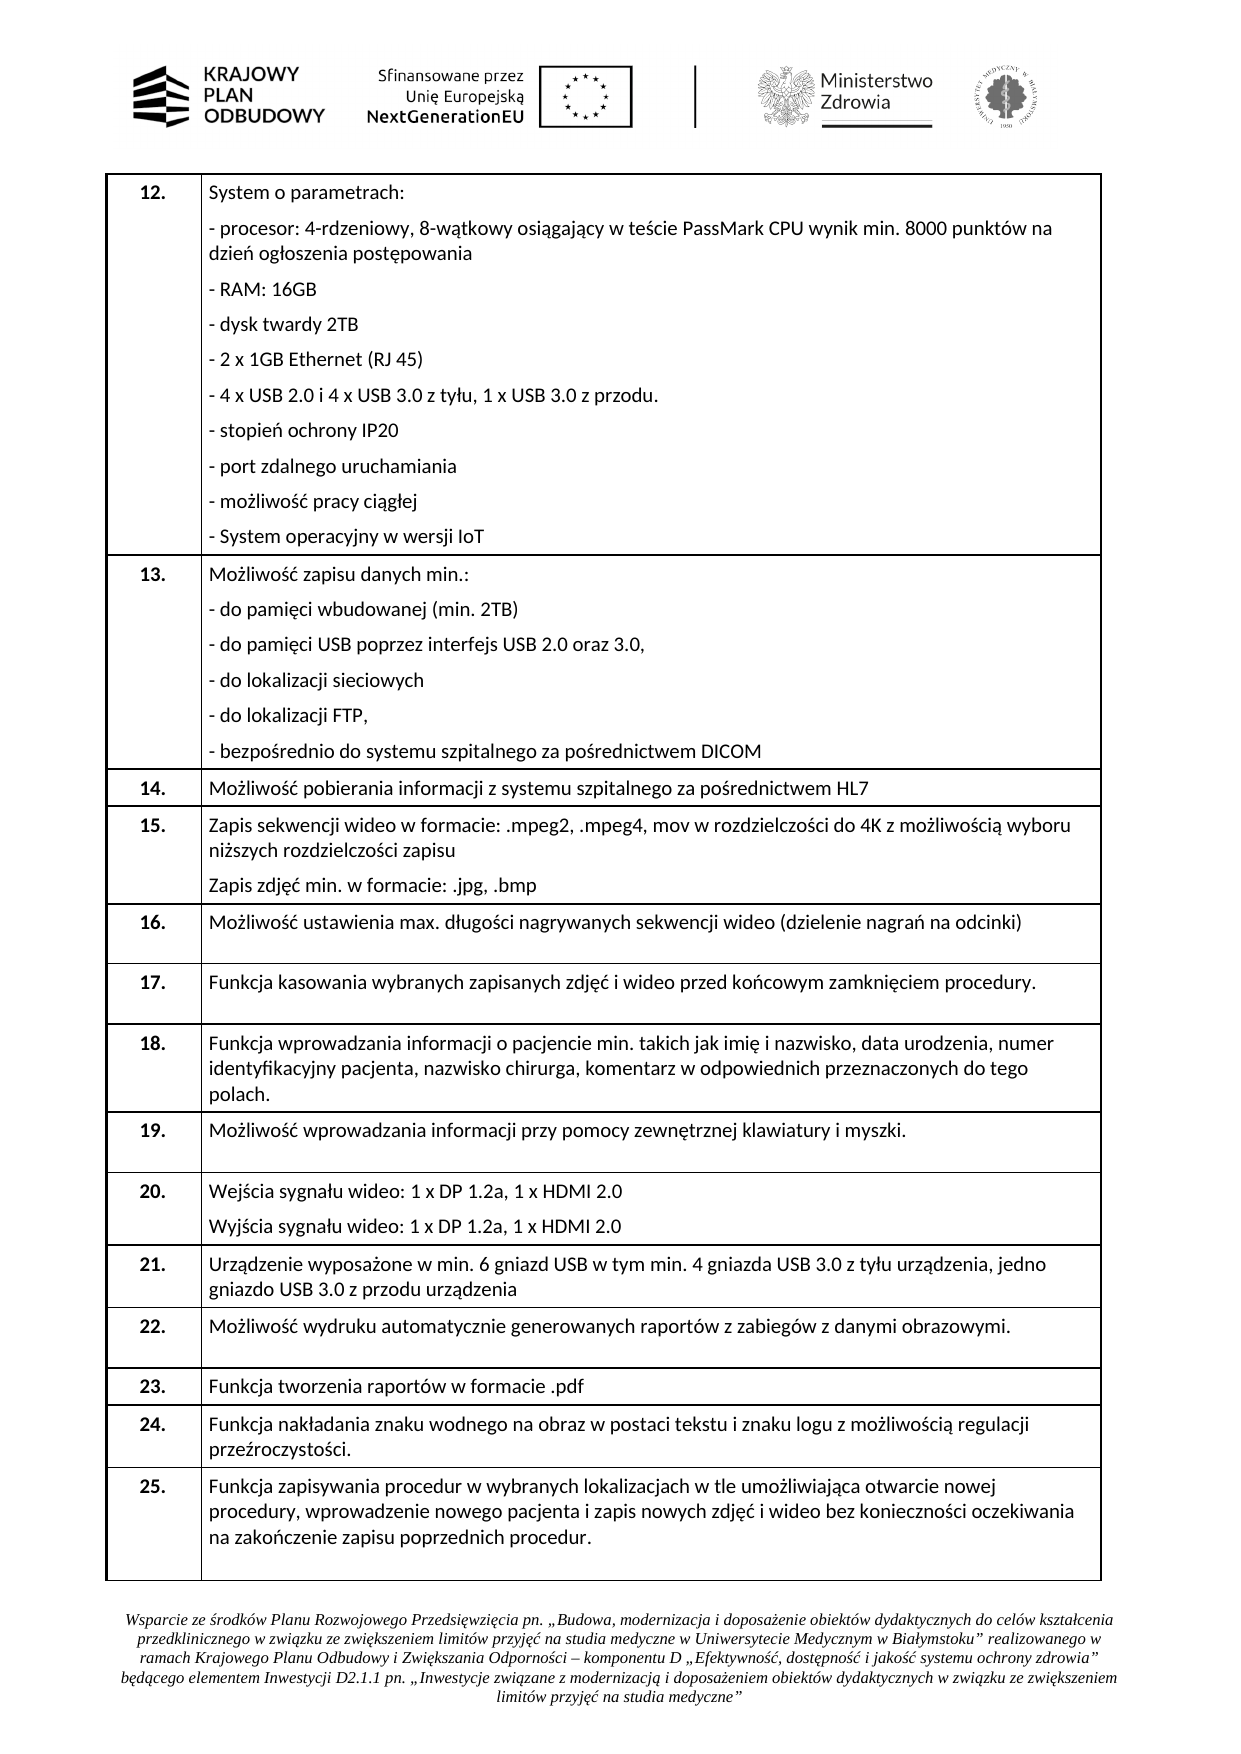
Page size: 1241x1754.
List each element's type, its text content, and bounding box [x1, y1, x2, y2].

table_cell [108, 1468, 201, 1579]
table_cell Możliwość wprowadzania informacji przy pomocy zewnętrznej klawiatury i myszki. [202, 1113, 1100, 1172]
table_cell [108, 1369, 201, 1404]
table_cell [108, 807, 201, 903]
table_cell Funkcja kasowania wybranych zapisanych zdjęć i wideo przed końcowym zamknięciem procedury. [202, 964, 1100, 1023]
table_cell [108, 1308, 201, 1367]
table_cell [108, 905, 201, 963]
table_cell Wejścia sygnału wideo: 1 x DP 1.2a, 1 x HDMI 2.0 Wyjścia sygnału wideo: 1 x DP 1.2a, 1 x HDMI 2.0 [202, 1173, 1100, 1244]
table_cell System o parametrach: - procesor: 4-rdzeniowy, 8-wątkowy osiągający w teście PassMark CPU wynik min. 8000 punktów na dzień ogłoszenia postępowania - RAM: 16GB - dysk twardy 2TB - 2 x 1GB Ethernet (RJ 45) - 4 x USB 2.0 i 4 x USB 3.0 z tyłu, 1 x USB 3.0 z przodu. - stopień ochrony IP20 - port zdalnego uruchamiania - możliwość pracy ciągłej - System operacyjny w wersji IoT [202, 175, 1100, 554]
table_cell Możliwość zapisu danych min.: - do pamięci wbudowanej (min. 2TB) - do pamięci USB poprzez interfejs USB 2.0 oraz 3.0, - do lokalizacji sieciowych - do lokalizacji FTP, - bezpośrednio do systemu szpitalnego za pośrednictwem DICOM [202, 556, 1100, 768]
table_cell [108, 1173, 201, 1244]
table_cell Możliwość ustawienia max. długości nagrywanych sekwencji wideo (dzielenie nagrań na odcinki) [202, 905, 1100, 963]
table_cell [108, 964, 201, 1023]
table_cell Funkcja wprowadzania informacji o pacjencie min. takich jak imię i nazwisko, data urodzenia, numer identyfikacyjny pacjenta, nazwisko chirurga, komentarz w odpowiednich przeznaczonych do tego polach. [202, 1025, 1100, 1111]
table_cell Możliwość wydruku automatycznie generowanych raportów z zabiegów z danymi obrazowymi. [202, 1308, 1100, 1367]
table_cell Urządzenie wyposażone w min. 6 gniazd USB w tym min. 4 gniazda USB 3.0 z tyłu urządzenia, jedno gniazdo USB 3.0 z przodu urządzenia [202, 1246, 1100, 1307]
table_cell [108, 175, 201, 554]
table_cell [108, 556, 201, 768]
table_cell [108, 1406, 201, 1467]
table_cell Funkcja zapisywania procedur w wybranych lokalizacjach w tle umożliwiająca otwarcie nowej procedury, wprowadzenie nowego pacjenta i zapis nowych zdjęć i wideo bez konieczności oczekiwania na zakończenie zapisu poprzednich procedur. [202, 1468, 1100, 1579]
table_cell Funkcja nakładania znaku wodnego na obraz w postaci tekstu i znaku logu z możliwością regulacji przeźroczystości. [202, 1406, 1100, 1467]
table_cell Zapis sekwencji wideo w formacie: .mpeg2, .mpeg4, mov w rozdzielczości do 4K z możliwością wyboru niższych rozdzielczości zapisu Zapis zdjęć min. w formacie: .jpg, .bmp [202, 807, 1100, 903]
table_cell Funkcja tworzenia raportów w formacie .pdf [202, 1369, 1100, 1404]
table_cell [108, 770, 201, 805]
table_cell Możliwość pobierania informacji z systemu szpitalnego za pośrednictwem HL7 [202, 770, 1100, 805]
table_cell [108, 1246, 201, 1307]
table_cell [108, 1025, 201, 1111]
picture [112, 44, 1058, 149]
table_cell [108, 1113, 201, 1172]
